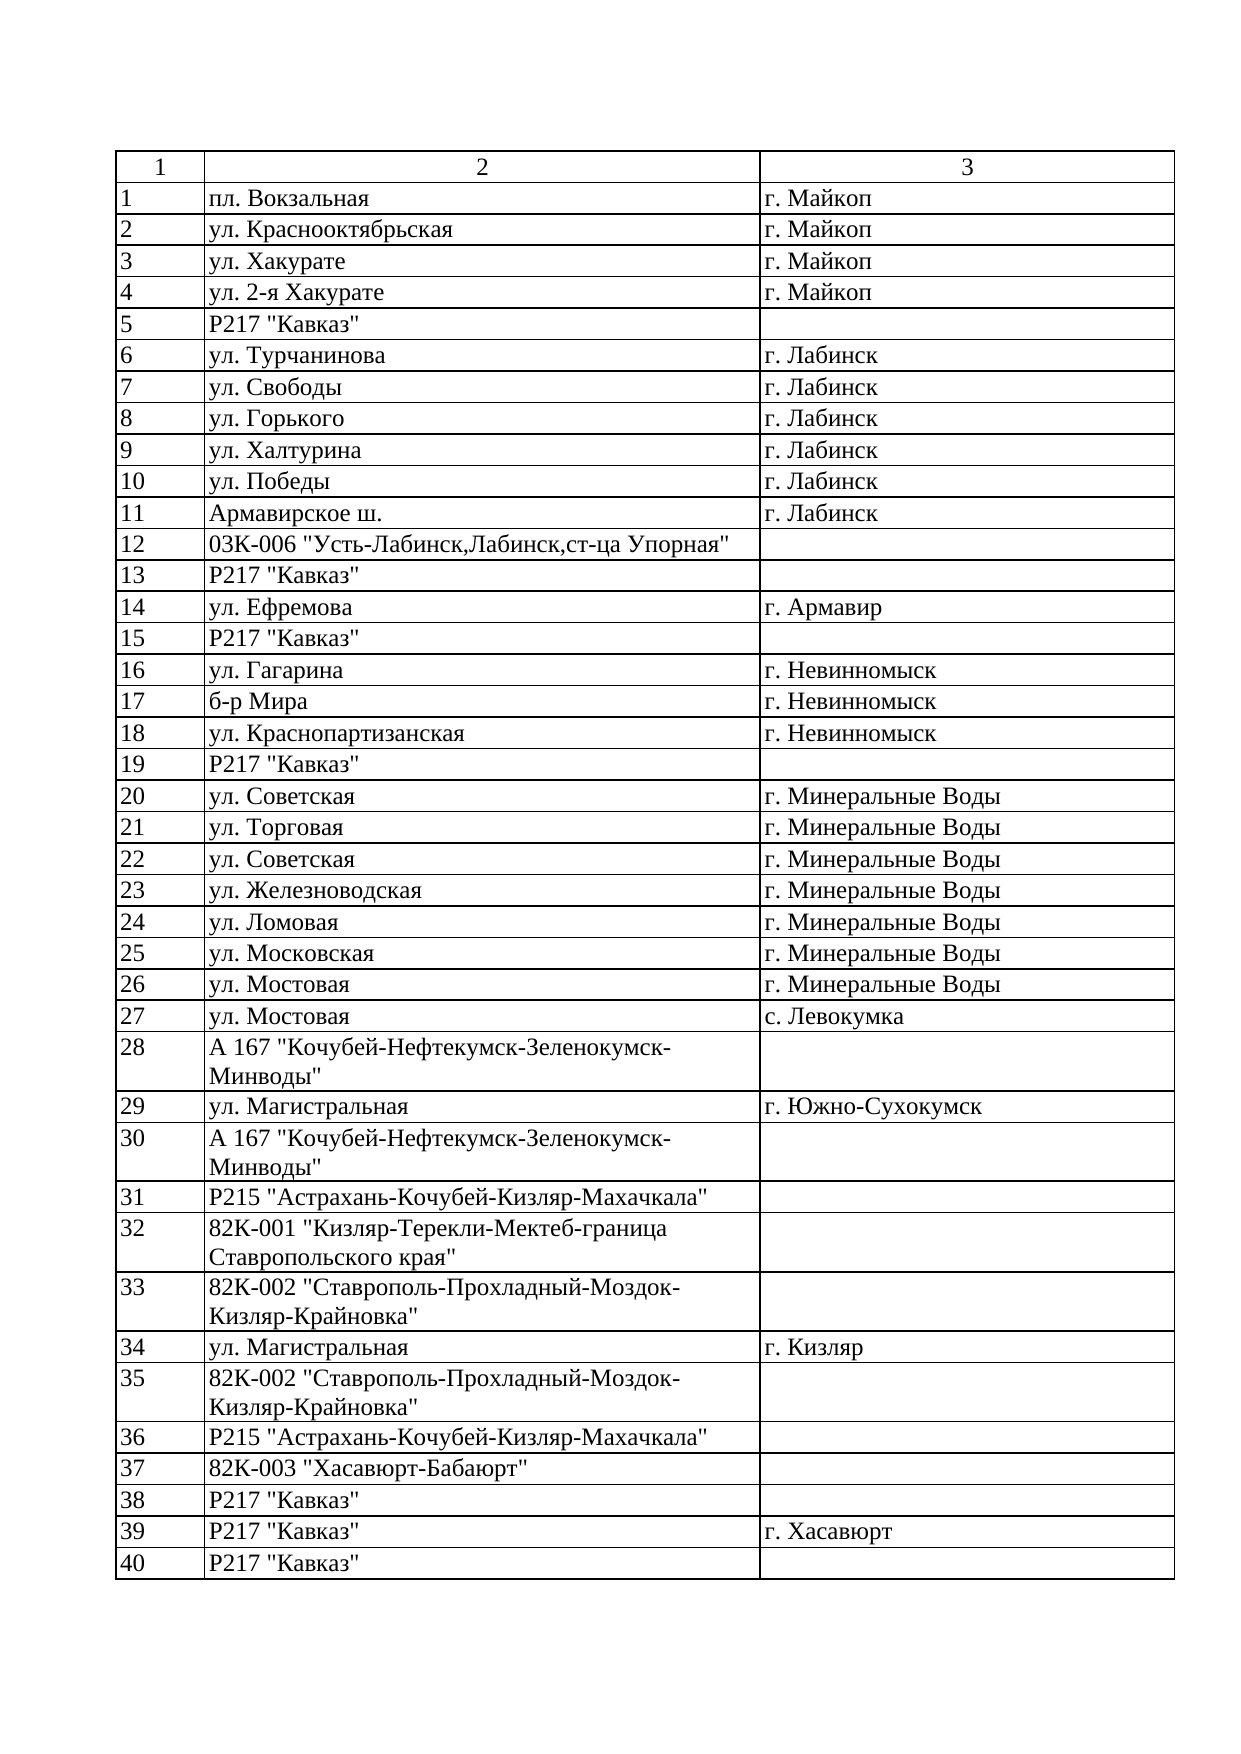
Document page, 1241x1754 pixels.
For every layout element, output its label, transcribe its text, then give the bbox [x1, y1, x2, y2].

table_cell г. Невинномыск [761, 655, 1174, 685]
table_cell [761, 1422, 1174, 1452]
table_cell с. Левокумка [761, 1001, 1174, 1031]
table_cell г. Майкоп [761, 183, 1174, 213]
table_cell 3 [117, 246, 204, 276]
table_cell ул. Халтурина [205, 435, 759, 464]
table_cell 40 [117, 1548, 204, 1578]
table_cell [761, 1548, 1174, 1578]
table_cell ул. Советская [205, 781, 759, 811]
table_cell ул. Свободы [205, 372, 759, 402]
table_cell г. Минеральные Воды [761, 875, 1174, 905]
table_cell А 167 "Кочубей-Нефтекумск-Зеленокумск-Минводы" [205, 1032, 759, 1090]
table_cell [761, 1213, 1174, 1271]
table_cell 4 [117, 277, 204, 307]
table_cell 37 [117, 1454, 204, 1483]
table_cell 82К-002 "Ставрополь-Прохладный-Моздок-Кизляр-Крайновка" [205, 1273, 759, 1330]
table_cell ул. Хакурате [205, 246, 759, 276]
table_cell [761, 561, 1174, 590]
table_cell 30 [117, 1123, 204, 1180]
table_cell г. Минеральные Воды [761, 844, 1174, 873]
table_cell 10 [117, 466, 204, 496]
table_cell 82К-003 "Хасавюрт-Бабаюрт" [205, 1454, 759, 1483]
table_cell 36 [117, 1422, 204, 1452]
table_cell г. Невинномыск [761, 718, 1174, 748]
table_cell ул. Гагарина [205, 655, 759, 685]
table_cell ул. Ефремова [205, 592, 759, 622]
table_cell 82К-001 "Кизляр-Терекли-Мектеб-граница Ставропольского края" [205, 1213, 759, 1271]
table_cell г. Лабинск [761, 498, 1174, 527]
table_cell 6 [117, 340, 204, 370]
table_cell 17 [117, 686, 204, 716]
table_cell г. Южно-Сухокумск [761, 1092, 1174, 1121]
table_cell 15 [117, 623, 204, 653]
table_cell 1 [117, 183, 204, 213]
table_cell А 167 "Кочубей-Нефтекумск-Зеленокумск-Минводы" [205, 1123, 759, 1180]
table_cell 20 [117, 781, 204, 811]
table_cell г. Лабинск [761, 403, 1174, 433]
table_cell г. Лабинск [761, 435, 1174, 464]
table_cell 31 [117, 1182, 204, 1212]
table_cell 29 [117, 1092, 204, 1121]
table_cell г. Минеральные Воды [761, 812, 1174, 842]
table_cell Р217 "Кавказ" [205, 561, 759, 590]
table_cell г. Минеральные Воды [761, 970, 1174, 999]
table_cell г. Минеральные Воды [761, 938, 1174, 968]
table_cell ул. Победы [205, 466, 759, 496]
table_cell [761, 309, 1174, 339]
table_cell Р217 "Кавказ" [205, 309, 759, 339]
table_cell 82К-002 "Ставрополь-Прохладный-Моздок-Кизляр-Крайновка" [205, 1363, 759, 1421]
table_cell 27 [117, 1001, 204, 1031]
table_cell 38 [117, 1485, 204, 1515]
table_cell 3 [761, 152, 1174, 181]
table_cell ул. 2-я Хакурате [205, 277, 759, 307]
table_cell г. Майкоп [761, 277, 1174, 307]
table_cell ул. Мостовая [205, 970, 759, 999]
table_cell 5 [117, 309, 204, 339]
table_cell ул. Краснооктябрьская [205, 215, 759, 244]
table_cell 12 [117, 529, 204, 559]
table_cell ул. Московская [205, 938, 759, 968]
table_cell 16 [117, 655, 204, 685]
table_cell 1 [117, 152, 204, 181]
table_cell ул. Железноводская [205, 875, 759, 905]
table_cell 2 [117, 215, 204, 244]
table_cell [761, 749, 1174, 779]
table_cell 8 [117, 403, 204, 433]
table_cell 2 [205, 152, 759, 181]
table_cell [761, 1123, 1174, 1180]
table_cell г. Кизляр [761, 1332, 1174, 1361]
table_cell Р217 "Кавказ" [205, 749, 759, 779]
table_cell Р217 "Кавказ" [205, 1485, 759, 1515]
table_cell [761, 529, 1174, 559]
table_cell 24 [117, 907, 204, 936]
table_cell Р217 "Кавказ" [205, 1517, 759, 1546]
table_cell Р217 "Кавказ" [205, 1548, 759, 1578]
table_cell ул. Горького [205, 403, 759, 433]
table_cell 32 [117, 1213, 204, 1271]
table_cell 23 [117, 875, 204, 905]
table_cell пл. Вокзальная [205, 183, 759, 213]
table_cell г. Хасавюрт [761, 1517, 1174, 1546]
table_cell г. Лабинск [761, 466, 1174, 496]
table_cell 14 [117, 592, 204, 622]
table_cell [761, 1032, 1174, 1090]
table_cell 11 [117, 498, 204, 527]
table_cell 33 [117, 1273, 204, 1330]
table_cell ул. Ломовая [205, 907, 759, 936]
table_cell г. Майкоп [761, 246, 1174, 276]
table_cell 22 [117, 844, 204, 873]
table_cell б-р Мира [205, 686, 759, 716]
table_cell 19 [117, 749, 204, 779]
table_cell 21 [117, 812, 204, 842]
table_cell 26 [117, 970, 204, 999]
table_cell ул. Магистральная [205, 1092, 759, 1121]
table_cell г. Армавир [761, 592, 1174, 622]
table_cell г. Майкоп [761, 215, 1174, 244]
table_cell [761, 1182, 1174, 1212]
table_cell 9 [117, 435, 204, 464]
table_cell г. Лабинск [761, 340, 1174, 370]
table_cell 18 [117, 718, 204, 748]
table_cell г. Невинномыск [761, 686, 1174, 716]
table_cell ул. Мостовая [205, 1001, 759, 1031]
table_cell [761, 1273, 1174, 1330]
table_cell ул. Магистральная [205, 1332, 759, 1361]
table_cell 03К-006 "Усть-Лабинск,Лабинск,ст-ца Упорная" [205, 529, 759, 559]
table_cell Р215 "Астрахань-Кочубей-Кизляр-Махачкала" [205, 1422, 759, 1452]
table_cell 35 [117, 1363, 204, 1421]
table_cell 28 [117, 1032, 204, 1090]
table_cell ул. Советская [205, 844, 759, 873]
table_cell 39 [117, 1517, 204, 1546]
table_cell Р217 "Кавказ" [205, 623, 759, 653]
table_cell ул. Турчанинова [205, 340, 759, 370]
table_cell 25 [117, 938, 204, 968]
table_cell [761, 1363, 1174, 1421]
table_cell 13 [117, 561, 204, 590]
table_cell г. Минеральные Воды [761, 907, 1174, 936]
table_cell г. Лабинск [761, 372, 1174, 402]
table_cell г. Минеральные Воды [761, 781, 1174, 811]
table_cell Армавирское ш. [205, 498, 759, 527]
table_cell 7 [117, 372, 204, 402]
table_cell ул. Торговая [205, 812, 759, 842]
table_cell [761, 1485, 1174, 1515]
table_cell [761, 623, 1174, 653]
table_cell Р215 "Астрахань-Кочубей-Кизляр-Махачкала" [205, 1182, 759, 1212]
table_cell 34 [117, 1332, 204, 1361]
table_cell [761, 1454, 1174, 1483]
table_cell ул. Краснопартизанская [205, 718, 759, 748]
